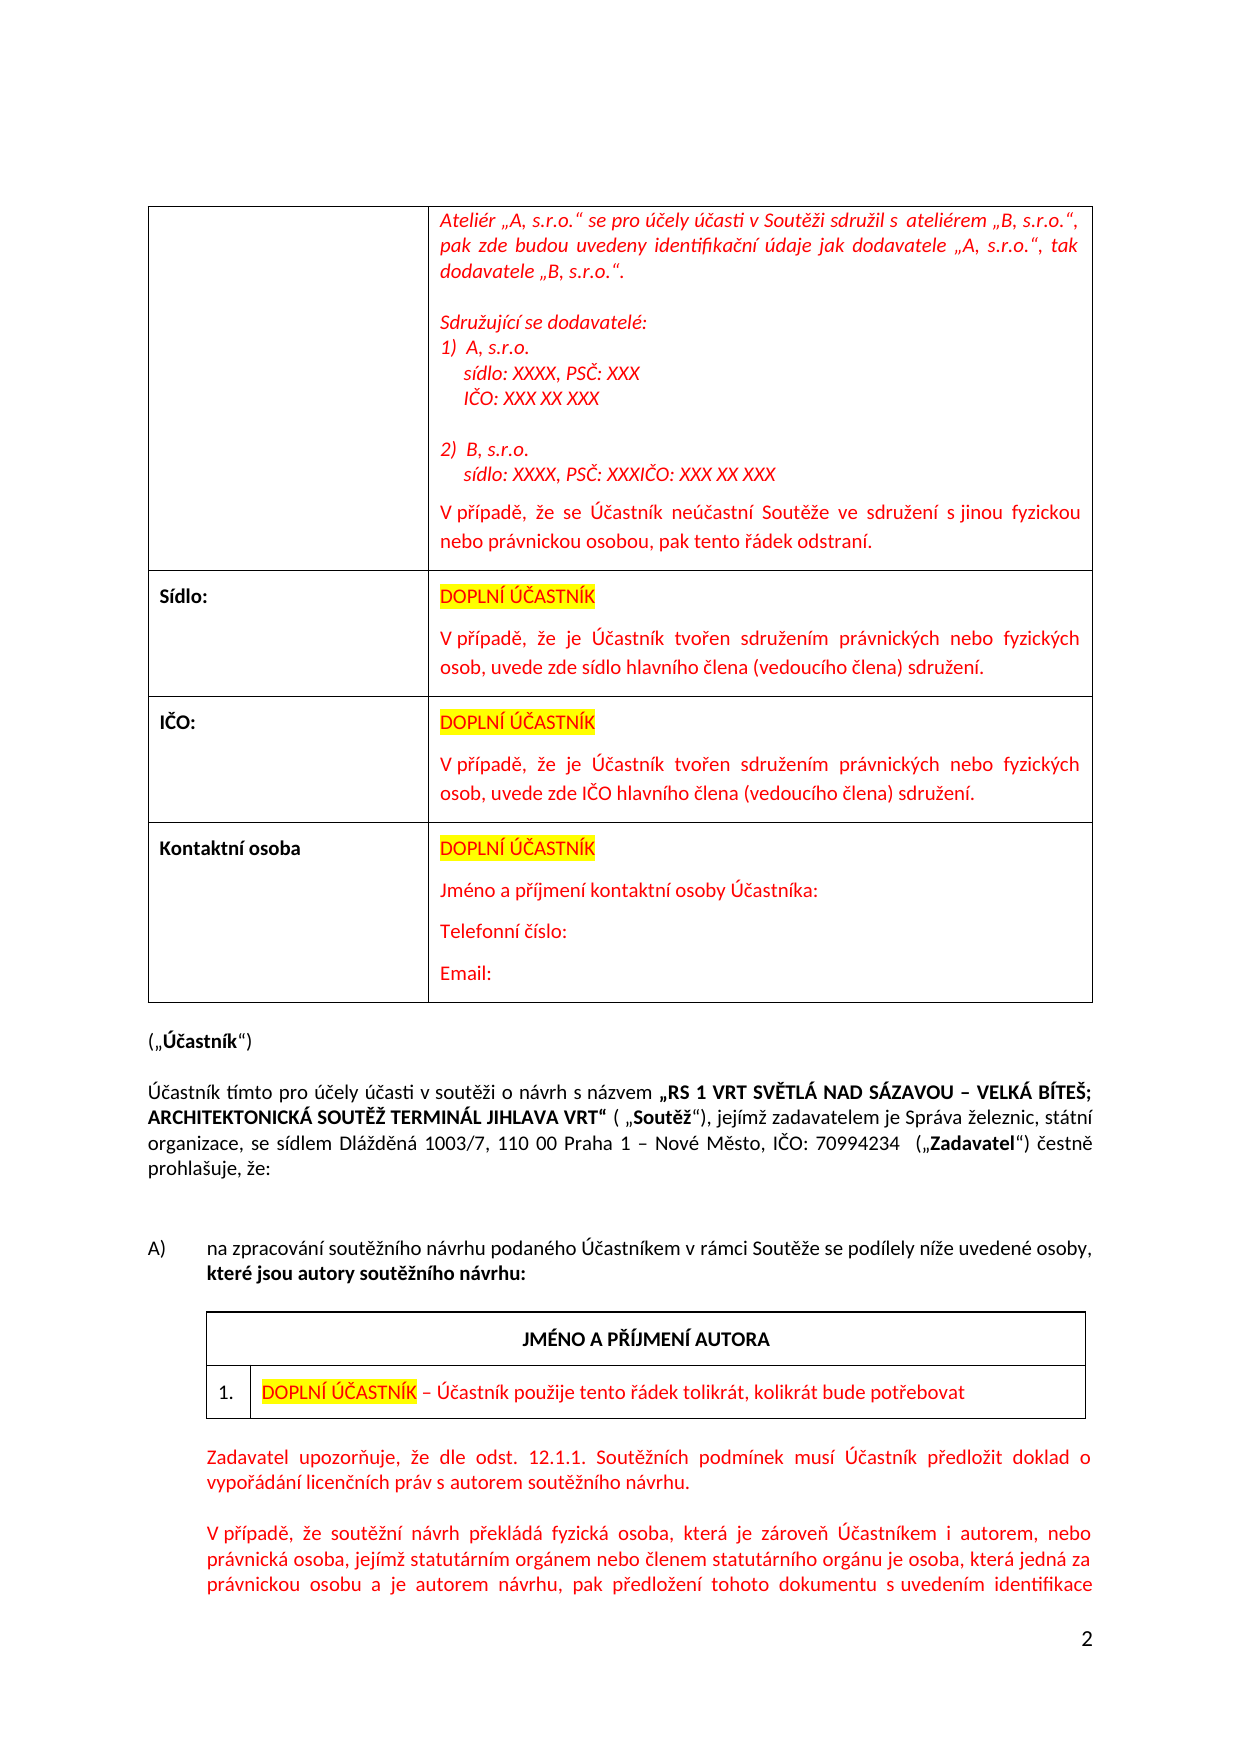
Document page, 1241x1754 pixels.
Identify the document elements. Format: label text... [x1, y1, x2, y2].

text Zadavatel upozorňuje, že dle odst. 12.1.1. Soutěžních podmínek musí Účastník předložit doklad o vypořádání licenčních práv s autorem soutěžního návrhu. [207, 1444, 1093, 1495]
table_cell DOPLNÍ ÚČASTNÍK – Účastník použije tento řádek tolikrát, kolikrát bude potřebovat [251, 1366, 1085, 1418]
table_cell Kontaktní osoba [149, 823, 428, 1002]
table_cell DOPLNÍ ÚČASTNÍK Jméno a příjmení kontaktní osoby Účastníka: Telefonní číslo: Email: [429, 823, 1092, 1002]
table_cell 1. [207, 1366, 250, 1418]
text Účastník tímto pro účely účasti v soutěži o návrh s názvem „RS 1 VRT SVĚTLÁ NAD SÁZAVOU – VELKÁ BÍTEŠ; ARCHITEKTONICKÁ SOUTĚŽ TERMINÁL JIHLAVA VRT“ ( „Soutěž“), jejímž zadavatelem je Správa železnic, státní organizace, se sídlem Dlážděná 1003/7, 110 00 Praha 1 – Nové Město, IČO: 70994234 („Zadavatel“) čestně prohlašuje, že: [148, 1079, 1093, 1181]
table_cell Sídlo: [149, 571, 428, 696]
table_cell DOPLNÍ ÚČASTNÍK V případě, že je Účastník tvořen sdružením právnických nebo fyzických osob, uvede zde sídlo hlavního člena (vedoucího člena) sdružení. [429, 571, 1092, 696]
table_cell IČO: [149, 697, 428, 822]
text („Účastník“) [148, 1028, 1093, 1053]
list na zpracování soutěžního návrhu podaného Účastníkem v rámci Soutěže se podílely níže uvedené osoby, které jsou autory soutěžního návrhu: [148, 1235, 1093, 1286]
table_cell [149, 207, 428, 570]
table_header JMÉNO A PŘÍJMENÍ AUTORA [207, 1313, 1085, 1364]
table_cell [429, 207, 1092, 570]
table_cell DOPLNÍ ÚČASTNÍK V případě, že je Účastník tvořen sdružením právnických nebo fyzických osob, uvede zde IČO hlavního člena (vedoucího člena) sdružení. [429, 697, 1092, 822]
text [207, 1520, 1093, 1597]
